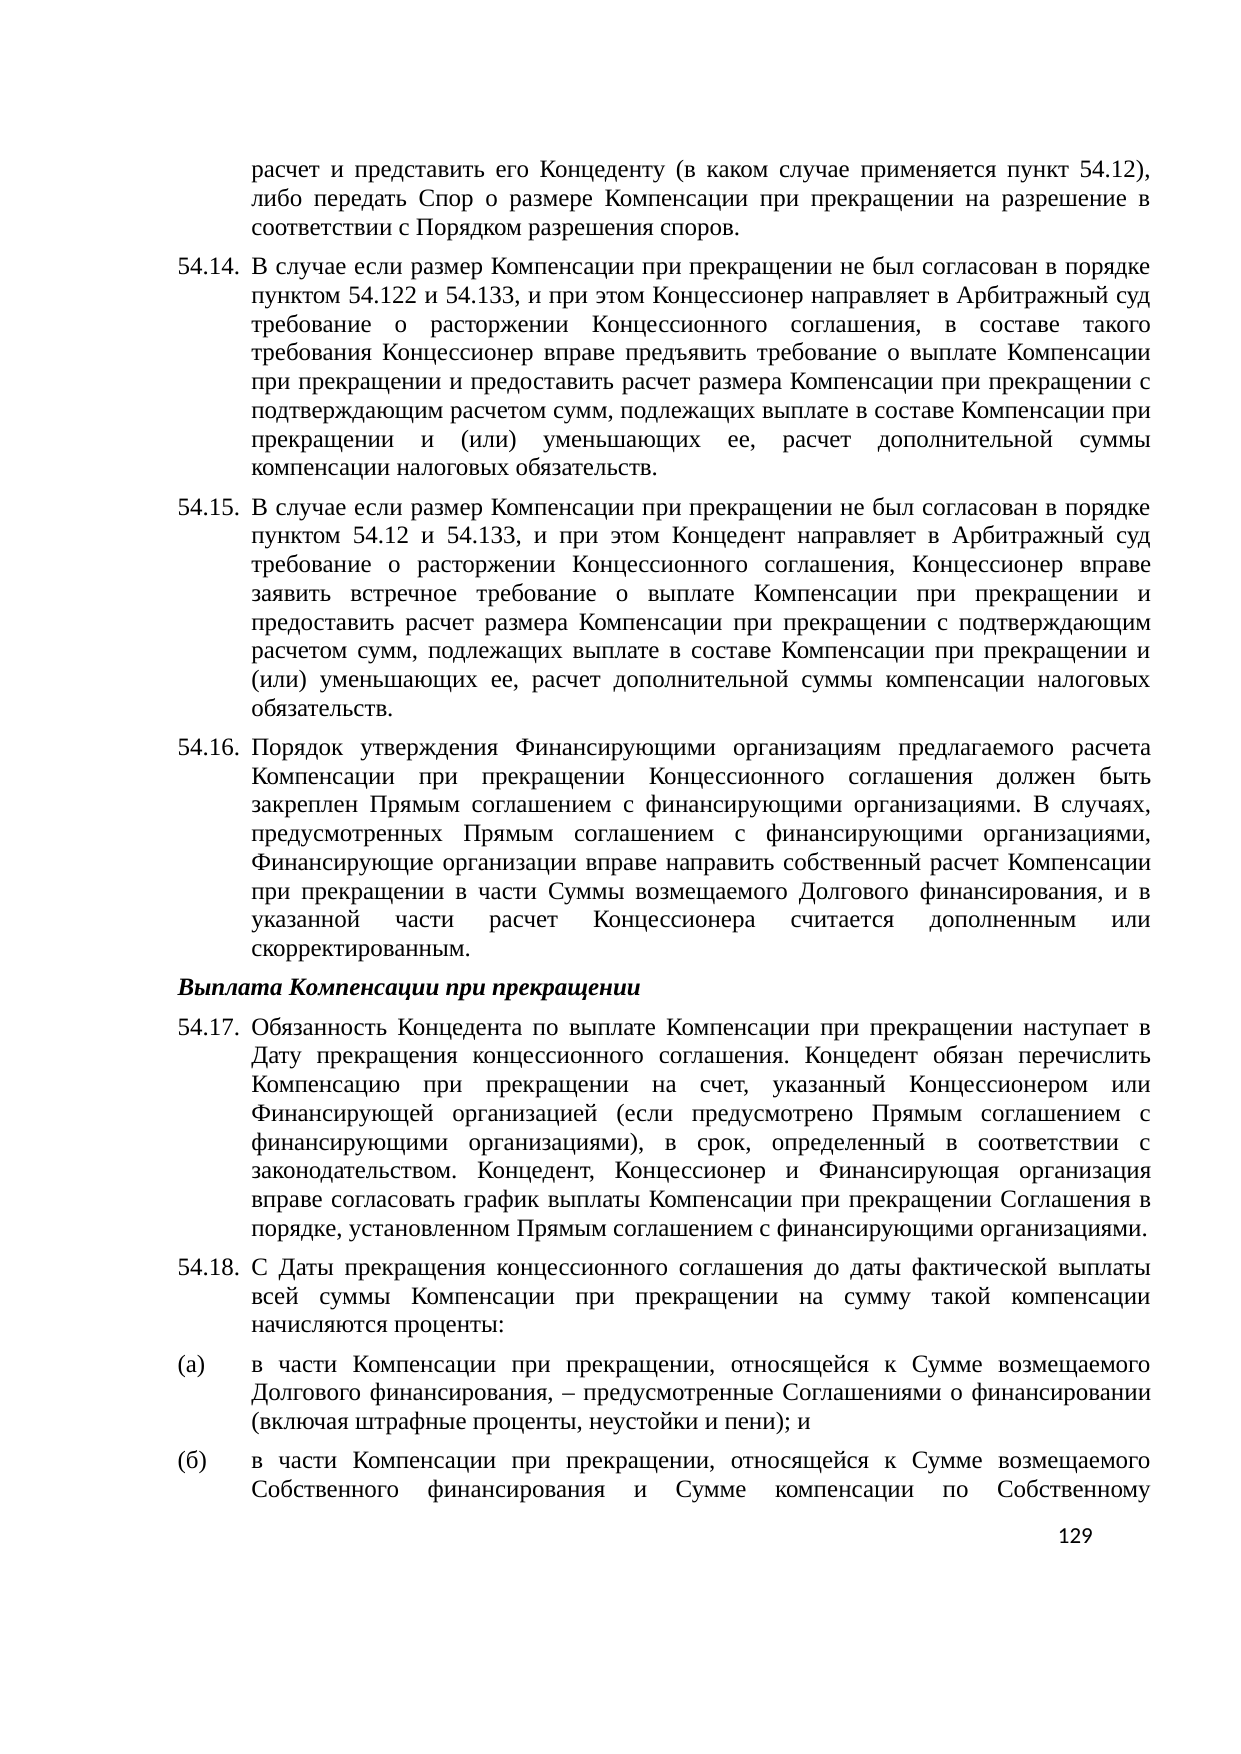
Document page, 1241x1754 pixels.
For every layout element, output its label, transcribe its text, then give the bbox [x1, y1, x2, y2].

text Выплата Компенсации при прекращении [177, 972, 1152, 1001]
text В случае если размер Компенсации при прекращении не был согласован в порядке пунктом 54.122 и 54.133, и при этом Концессионер направляет в Арбитражный суд требование о расторжении Концессионного соглашения, в составе такого требования Концессионер вправе предъявить требование о выплате Компенсации при прекращении и предоставить расчет размера Компенсации при прекращении с подтверждающим расчетом сумм, подлежащих выплате в составе Компенсации при прекращении и (или) уменьшающих ее, расчет дополнительной суммы компенсации налоговых обязательств. [177, 251, 1152, 481]
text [177, 1445, 1152, 1503]
text В случае если размер Компенсации при прекращении не был согласован в порядке пунктом 54.12 и 54.133, и при этом Концедент направляет в Арбитражный суд требование о расторжении Концессионного соглашения, Концессионер вправе заявить встречное требование о выплате Компенсации при прекращении и предоставить расчет размера Компенсации при прекращении с подтверждающим расчетом сумм, подлежащих выплате в составе Компенсации при прекращении и (или) уменьшающих ее, расчет дополнительной суммы компенсации налоговых обязательств. [177, 492, 1152, 722]
text Обязанность Концедента по выплате Компенсации при прекращении наступает в Дату прекращения концессионного соглашения. Концедент обязан перечислить Компенсацию при прекращении на счет, указанный Концессионером или Финансирующей организацией (если предусмотрено Прямым соглашением с финансирующими организациями), в срок, определенный в соответствии с законодательством. Концедент, Концессионер и Финансирующая организация вправе согласовать график выплаты Компенсации при прекращении Соглашения в порядке, установленном Прямым соглашением с финансирующими организациями. [177, 1012, 1152, 1242]
text Порядок утверждения Финансирующими организациям предлагаемого расчета Компенсации при прекращении Концессионного соглашения должен быть закреплен Прямым соглашением с финансирующими организациями. В случаях, предусмотренных Прямым соглашением с финансирующими организациями, Финансирующие организации вправе направить собственный расчет Компенсации при прекращении в части Суммы возмещаемого Долгового финансирования, и в указанной части расчет Концессионера считается дополненным или скорректированным. [177, 732, 1152, 962]
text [177, 154, 1152, 241]
text в части Компенсации при прекращении, относящейся к Сумме возмещаемого Долгового финансирования, – предусмотренные Соглашениями о финансировании (включая штрафные проценты, неустойки и пени); и [177, 1349, 1152, 1435]
text С Даты прекращения концессионного соглашения до даты фактической выплаты всей суммы Компенсации при прекращении на сумму такой компенсации начисляются проценты: [177, 1252, 1152, 1338]
